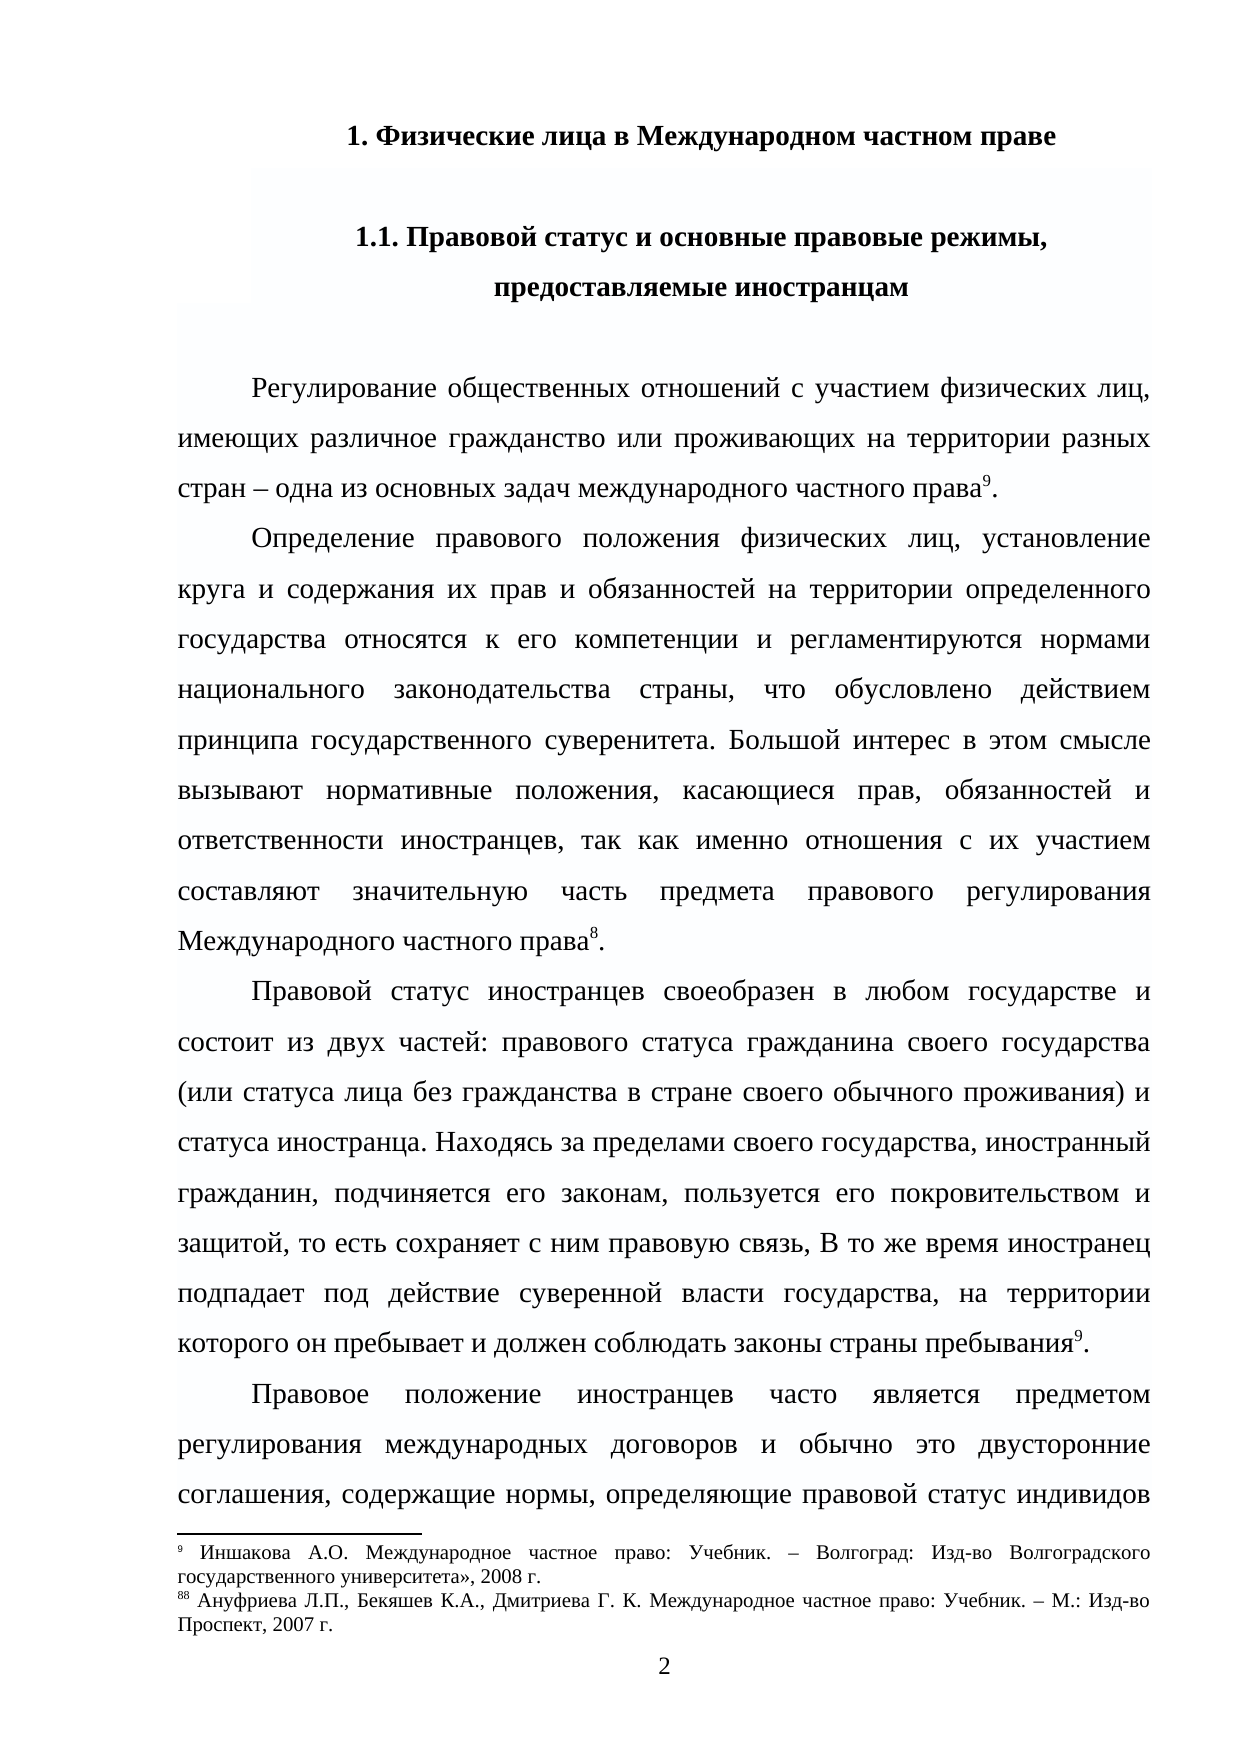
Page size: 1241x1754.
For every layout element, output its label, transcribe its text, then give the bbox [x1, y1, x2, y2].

text 1. Физические лица в Международном частном праве [251, 118, 1152, 152]
text Правовой статус иностранцев своеобразен в любом государстве и состоит из двух частей: правового статуса гражданина своего государства (или статуса лица без гражданства в стране своего обычного проживания) и статуса иностранца. Находясь за пределами своего государства, иностранный гражданин, подчиняется его законам, пользуется его покровительством и защитой, то есть сохраняет с ним правовую связь, В то же время иностранец подпадает под действие суверенной власти государства, на территории которого он пребывает и должен соблюдать законы страны пребывания9. [177, 973, 1152, 1359]
text Регулирование общественных отношений с участием физических лиц, имеющих различное гражданство или проживающих на территории разных стран – одна из основных задач международного частного права9. [177, 370, 1152, 504]
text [177, 1376, 1152, 1510]
text 1.1. Правовой статус и основные правовые режимы, предоставляемые иностранцам [251, 219, 1152, 303]
text Определение правового положения физических лиц, установление круга и содержания их прав и обязанностей на территории определенного государства относятся к его компетенции и регламентируются нормами национального законодательства страны, что обусловлено действием принципа государственного суверенитета. Большой интерес в этом смысле вызывают нормативные положения, касающиеся прав, обязанностей и ответственности иностранцев, так как именно отношения с их участием составляют значительную часть предмета правового регулирования Международного частного права8. [177, 521, 1152, 957]
